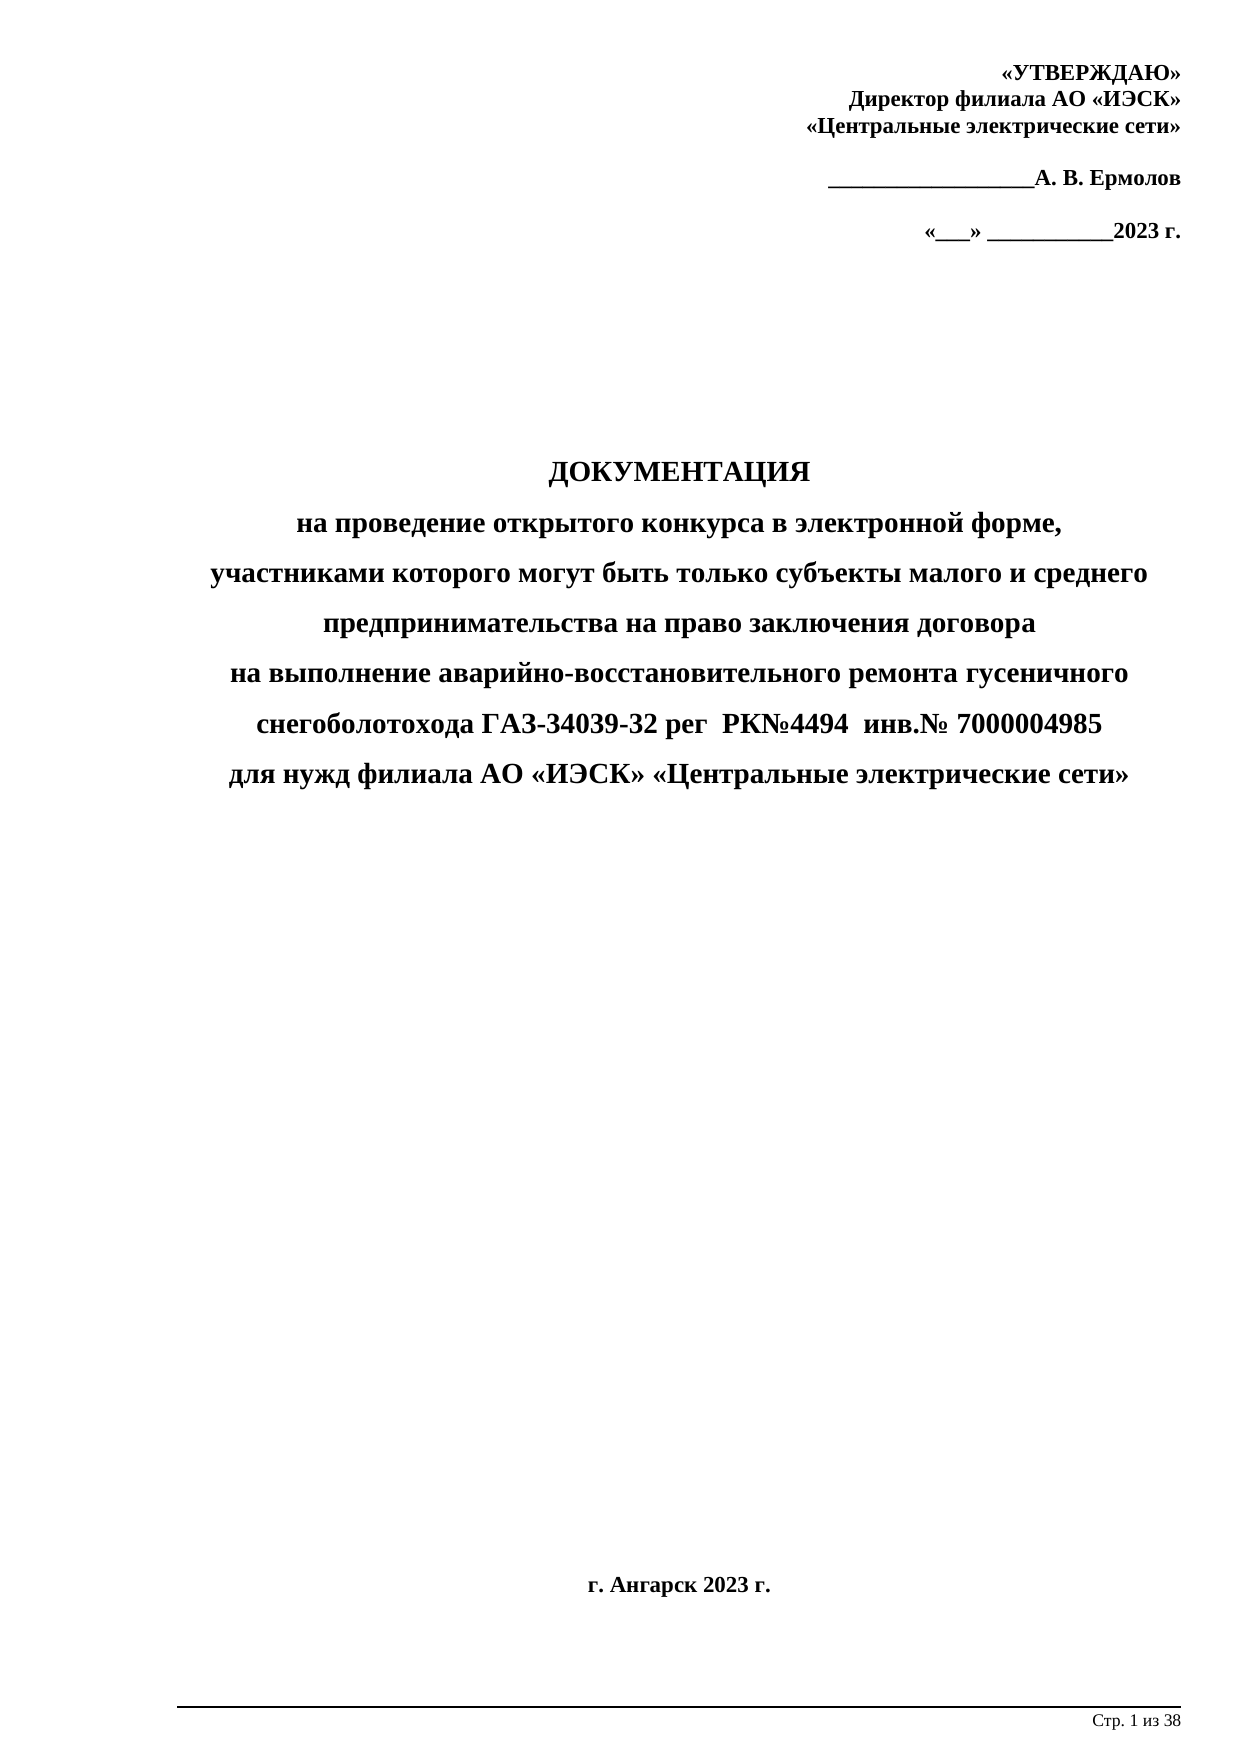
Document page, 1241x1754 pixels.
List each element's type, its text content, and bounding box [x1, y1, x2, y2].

text г. Ангарск 2023 г. [177, 1571, 1181, 1597]
text на проведение открытого конкурса в электронной форме, [177, 505, 1181, 538]
text «УТВЕРЖДАЮ» [177, 59, 1181, 85]
text «___» ___________2023 г. [533, 217, 1181, 243]
text Директор филиала АО «ИЭСК» [533, 85, 1181, 112]
text на выполнение аварийно-восстановительного ремонта гусеничного снегоболотохода ГАЗ-34039-32 рег РК№4494 инв.№ 7000004985 [177, 656, 1181, 739]
text для нужд филиала АО «ИЭСК» «Центральные электрические сети» [177, 756, 1181, 790]
text «Центральные электрические сети» [533, 112, 1181, 138]
text __________________А. В. Ермолов [533, 164, 1181, 191]
text участниками которого могут быть только субъекты малого и среднего предпринимательства на право заключения договора [177, 555, 1181, 639]
text ДОКУМЕНТАЦИЯ [177, 454, 1181, 488]
